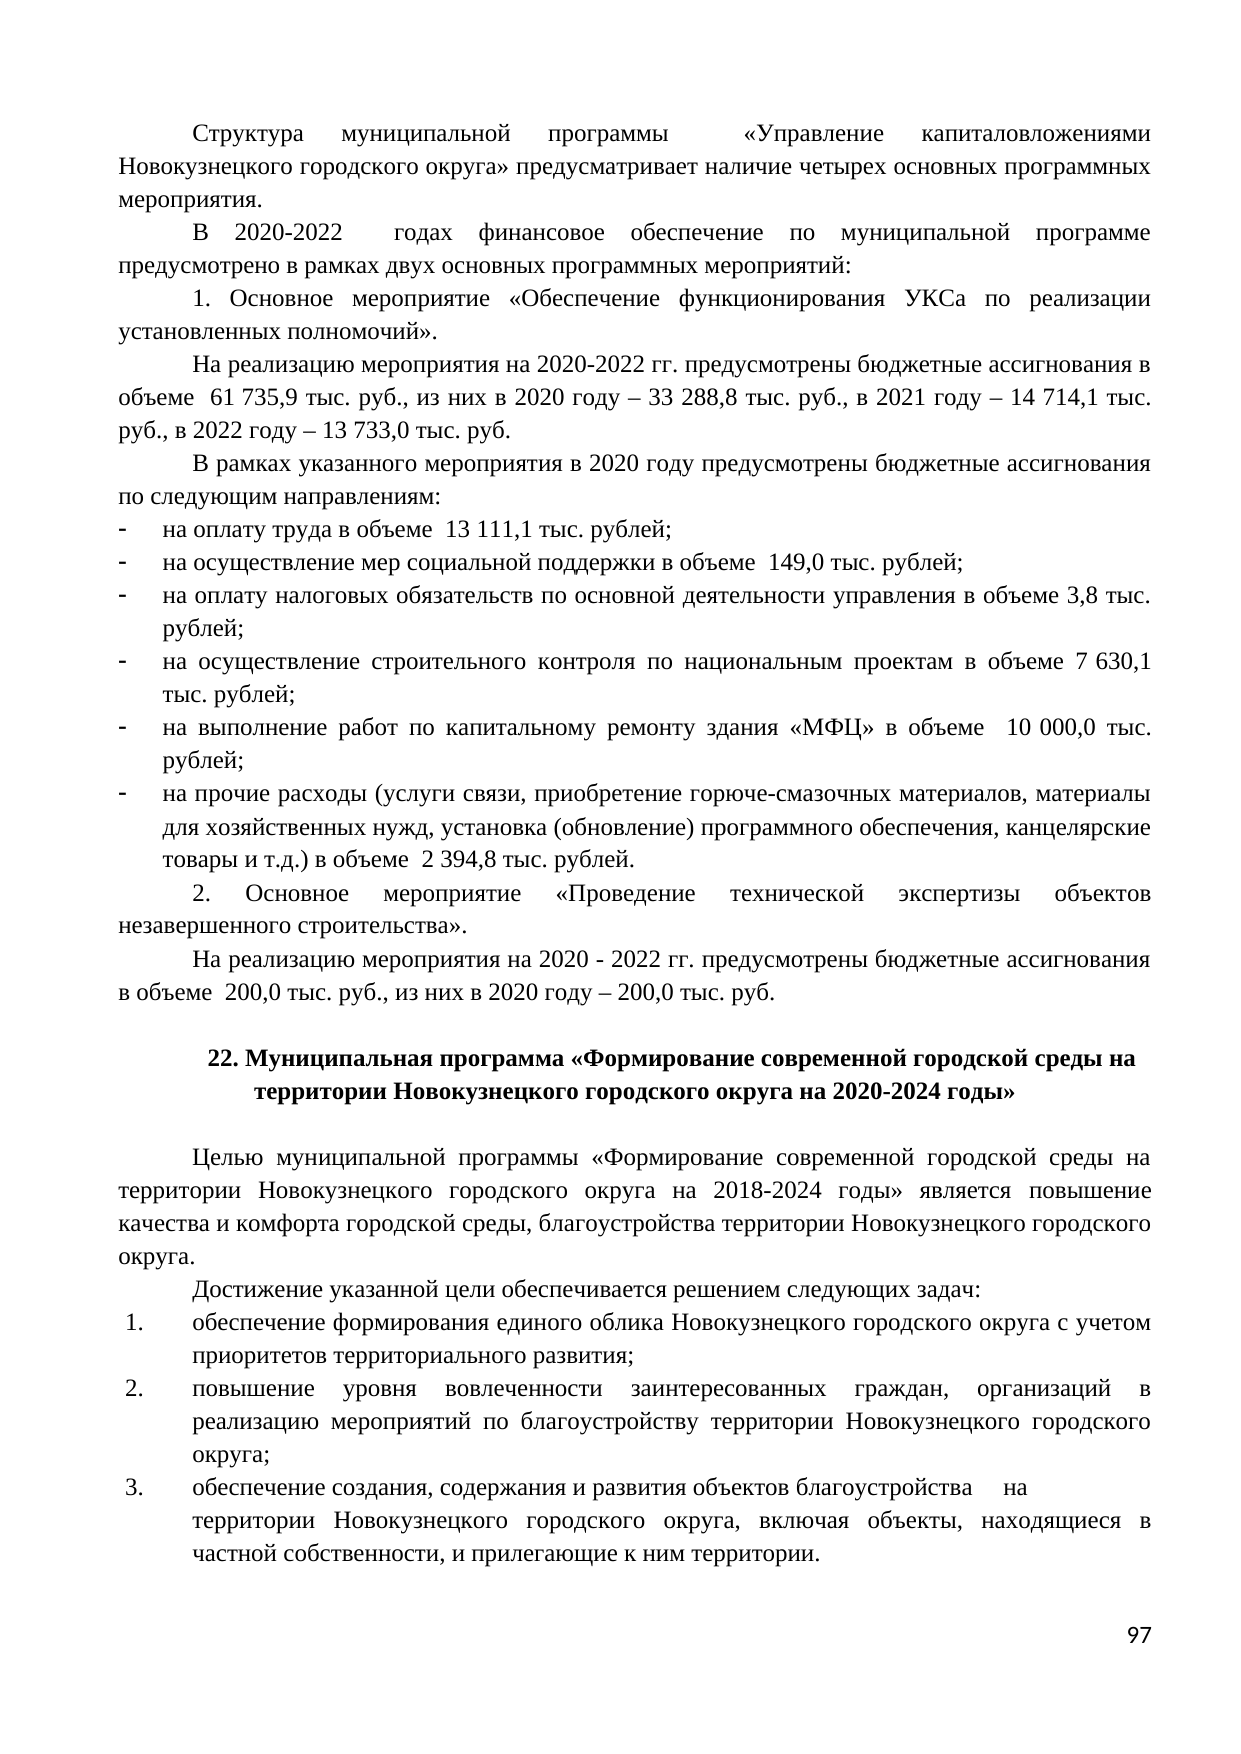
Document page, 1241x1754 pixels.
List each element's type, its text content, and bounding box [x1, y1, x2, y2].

list на выполнение работ по капитальному ремонту здания «МФЦ» в объеме 10 000,0 тыс. рублей; [118, 712, 1152, 774]
list на осуществление строительного контроля по национальным проектам в объеме 7 630,1 тыс. рублей; [118, 646, 1152, 708]
list на прочие расходы (услуги связи, приобретение горюче-смазочных материалов, материалы для хозяйственных нужд, установка (обновление) программного обеспечения, канцелярские товары и т.д.) в объеме 2 394,8 тыс. рублей. [118, 778, 1152, 873]
list на оплату налоговых обязательств по основной деятельности управления в объеме 3,8 тыс. рублей; [118, 580, 1152, 642]
text Структура муниципальной программы «Управление капиталовложениями Новокузнецкого городского округа» предусматривает наличие четырех основных программных мероприятия. [118, 118, 1152, 213]
text 1. Основное мероприятие «Обеспечение функционирования УКСа по реализации установленных полномочий». [118, 283, 1152, 345]
list обеспечение формирования единого облика Новокузнецкого городского округа с учетом приоритетов территориального развития; [125, 1307, 1152, 1369]
list на оплату труда в объеме 13 111,1 тыс. рублей; [118, 514, 1152, 543]
text В 2020-2022 годах финансовое обеспечение по муниципальной программе предусмотрено в рамках двух основных программных мероприятий: [118, 217, 1152, 279]
text 22. Муниципальная программа «Формирование современной городской среды на территории Новокузнецкого городского округа на 2020-2024 годы» [118, 1043, 1152, 1104]
text Достижение указанной цели обеспечивается решением следующих задач: [118, 1274, 1152, 1303]
list на осуществление мер социальной поддержки в объеме 149,0 тыс. рублей; [118, 547, 1152, 576]
text Целью муниципальной программы «Формирование современной городской среды на территории Новокузнецкого городского округа на 2018-2024 годы» является повышение качества и комфорта городской среды, благоустройства территории Новокузнецкого городского округа. [118, 1142, 1152, 1269]
text 2. Основное мероприятие «Проведение технической экспертизы объектов незавершенного строительства». [118, 878, 1152, 939]
list обеспечение создания, содержания и развития объектов благоустройства на территории Новокузнецкого городского округа, включая объекты, находящиеся в частной собственности, и прилегающие к ним территории. [125, 1472, 1152, 1567]
text В рамках указанного мероприятия в 2020 году предусмотрены бюджетные ассигнования по следующим направлениям: [118, 448, 1152, 510]
text На реализацию мероприятия на 2020-2022 гг. предусмотрены бюджетные ассигнования в объеме 61 735,9 тыс. руб., из них в 2020 году – 33 288,8 тыс. руб., в 2021 году – 14 714,1 тыс. руб., в 2022 году – 13 733,0 тыс. руб. [118, 349, 1152, 444]
list повышение уровня вовлеченности заинтересованных граждан, организаций в реализацию мероприятий по благоустройству территории Новокузнецкого городского округа; [125, 1373, 1152, 1468]
text На реализацию мероприятия на 2020 - 2022 гг. предусмотрены бюджетные ассигнования в объеме 200,0 тыс. руб., из них в 2020 году – 200,0 тыс. руб. [118, 944, 1152, 1005]
